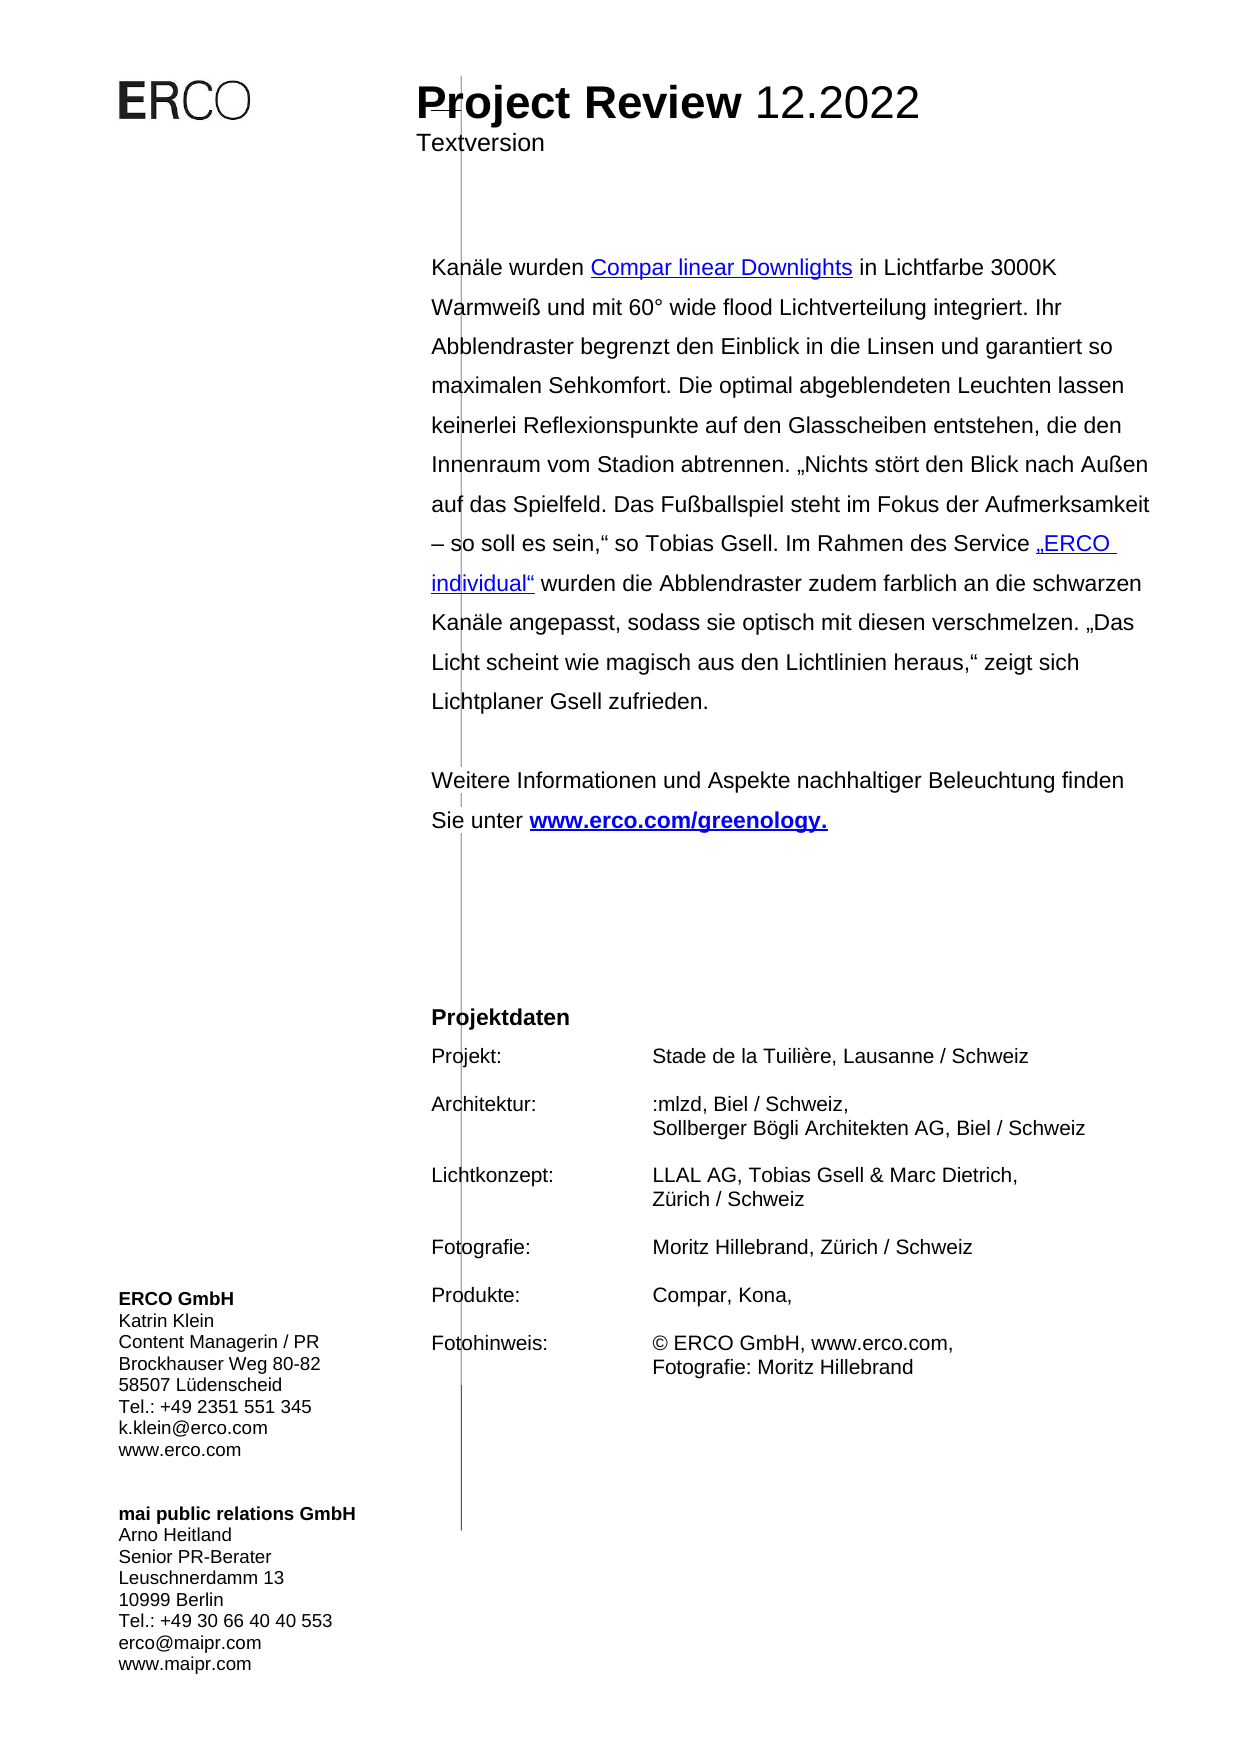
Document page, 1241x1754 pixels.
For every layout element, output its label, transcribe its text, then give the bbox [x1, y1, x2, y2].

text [431, 254, 1152, 714]
text Projekt: Stade de la Tuilière, Lausanne / Schweiz [431, 1043, 1152, 1067]
text Fotografie: Moritz Hillebrand, Zürich / Schweiz [431, 1235, 1152, 1259]
text Architektur: :mlzd, Biel / Schweiz, Sollberger Bögli Architekten AG, Biel / Schweiz [431, 1091, 1152, 1139]
text Lichtkonzept: LLAL AG, Tobias Gsell & Marc Dietrich, Zürich / Schweiz [431, 1163, 1152, 1211]
text Projektdaten [431, 1004, 1152, 1030]
text Fotohinweis: © ERCO GmbH, www.erco.com, [431, 1331, 1152, 1355]
picture [118, 79, 251, 121]
text Produkte: Compar, Kona, [431, 1283, 1152, 1307]
text Fotografie: Moritz Hillebrand [652, 1355, 1152, 1379]
text Weitere Informationen und Aspekte nachhaltiger Beleuchtung finden Sie unter www.erco.com/greenology. [431, 728, 1152, 833]
